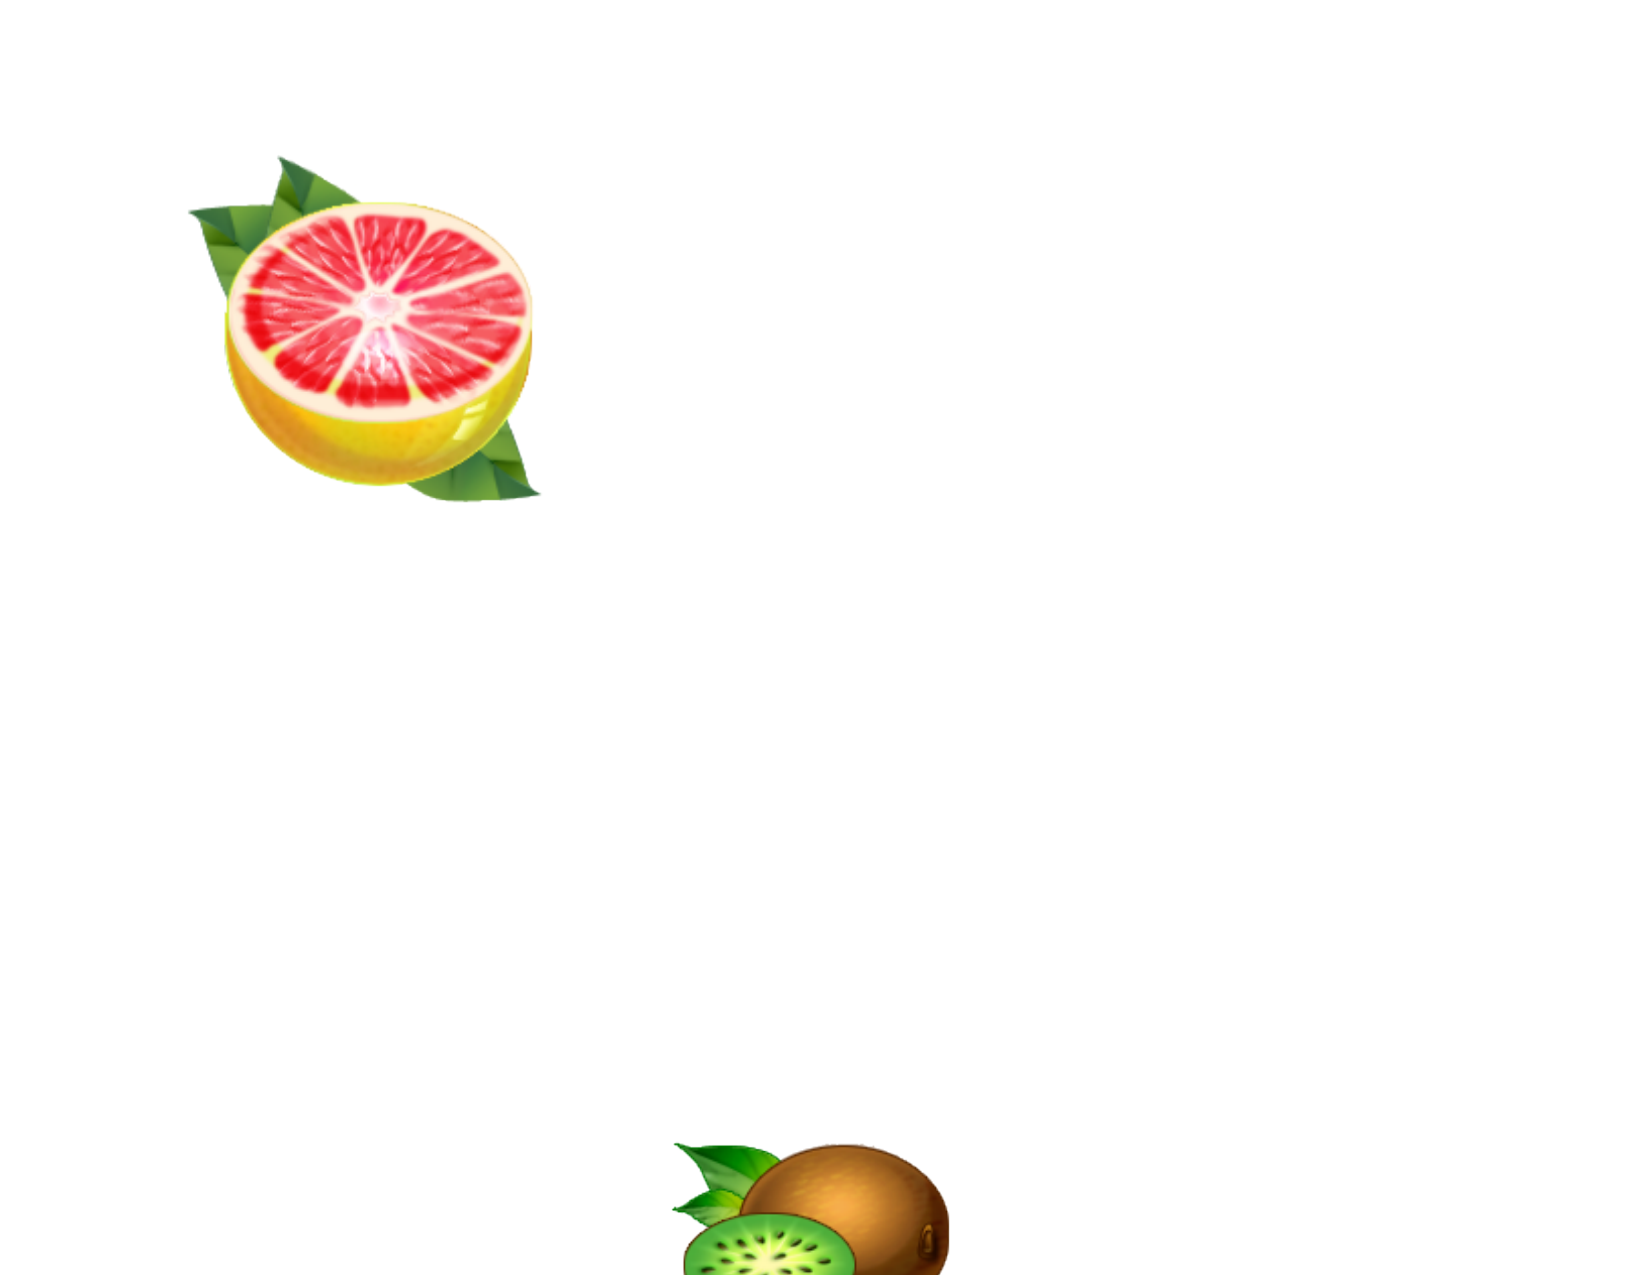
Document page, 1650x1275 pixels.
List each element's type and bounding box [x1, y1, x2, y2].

picture [187, 150, 550, 513]
picture [650, 1062, 977, 1275]
